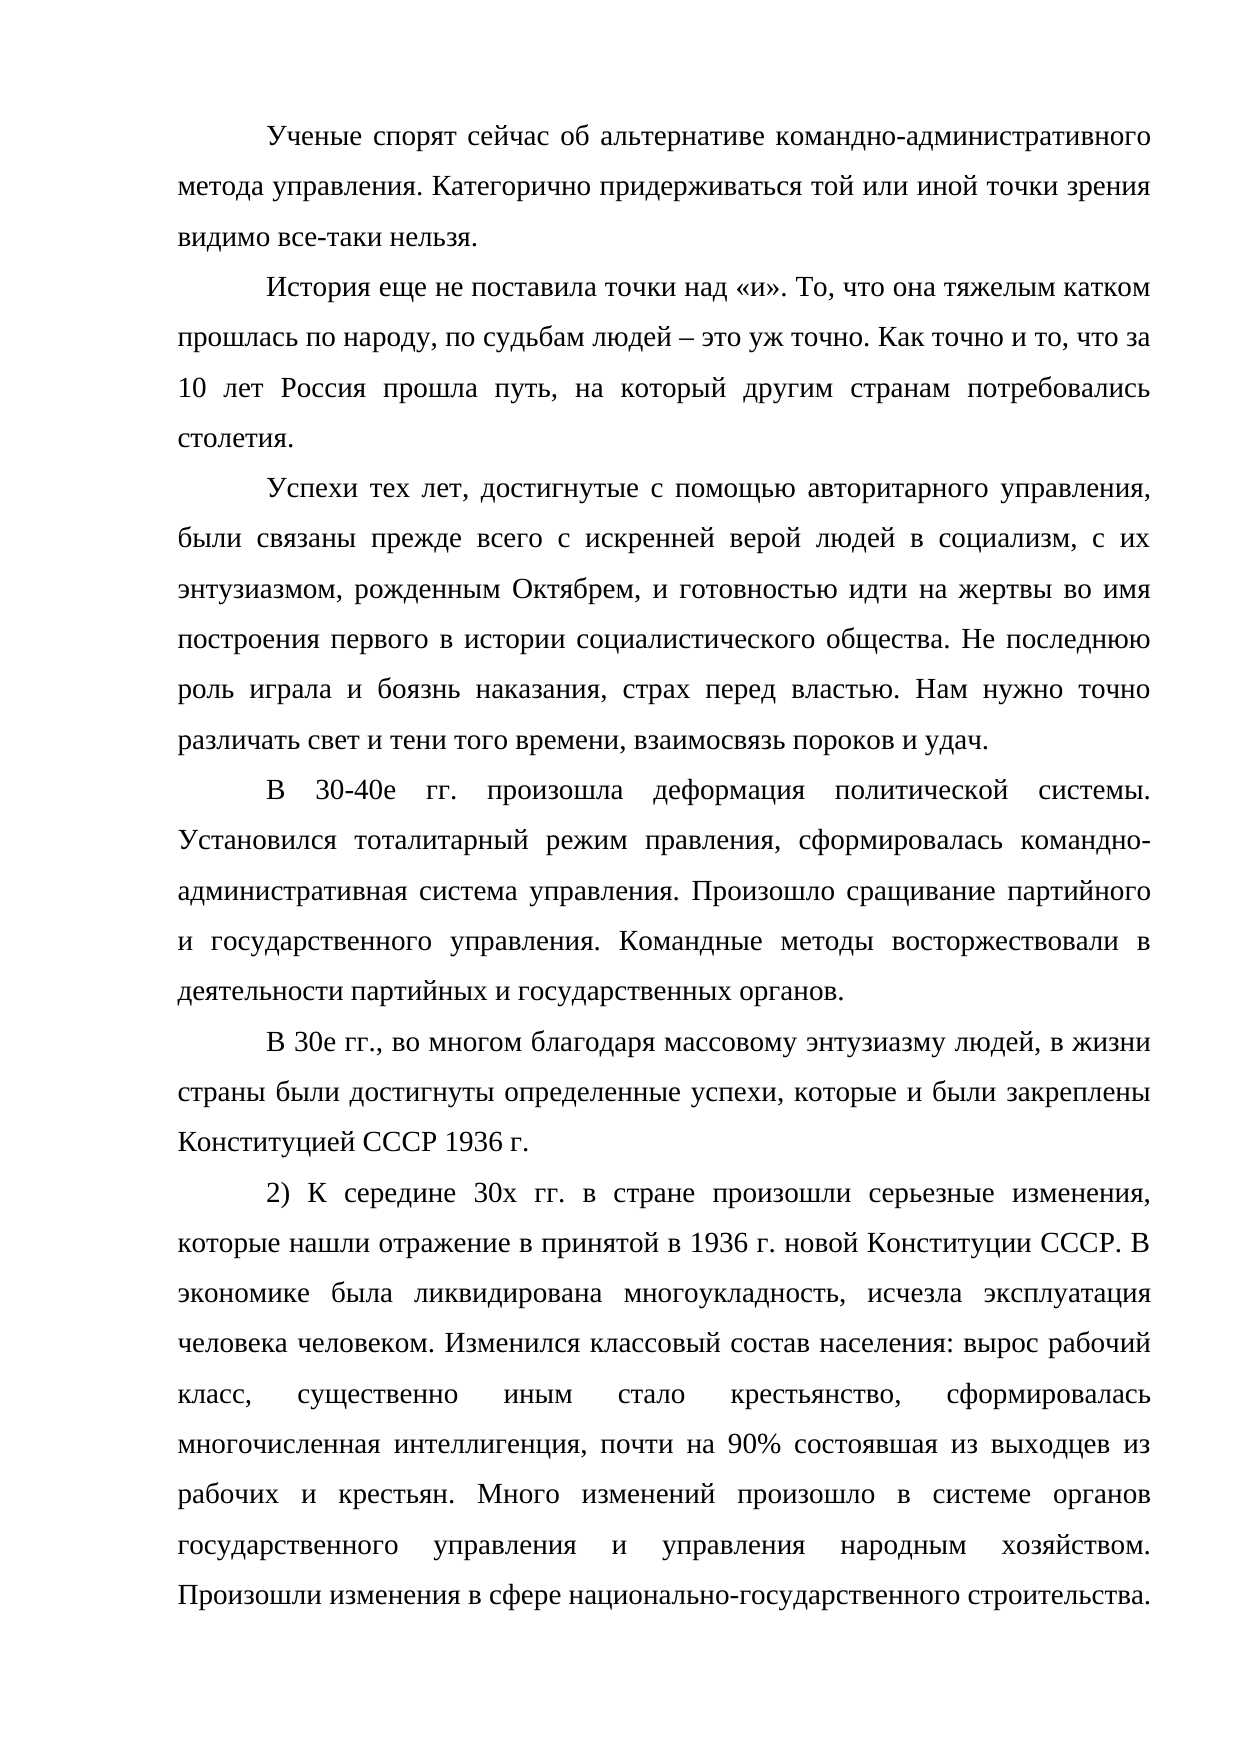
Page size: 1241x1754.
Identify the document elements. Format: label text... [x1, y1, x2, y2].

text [177, 1175, 1152, 1611]
text Ученые спорят сейчас об альтернативе командно-административного метода управления. Категорично придерживаться той или иной точки зрения видимо все-таки нельзя. [177, 118, 1152, 252]
text В 30-40е гг. произошла деформация политической системы. Установился тоталитарный режим правления, сформировалась командно-административная система управления. Произошло сращивание партийного и государственного управления. Командные методы восторжествовали в деятельности партийных и государственных органов. [177, 772, 1152, 1007]
text История еще не поставила точки над «и». То, что она тяжелым катком прошлась по народу, по судьбам людей – это уж точно. Как точно и то, что за 10 лет Россия прошла путь, на который другим странам потребовались столетия. [177, 269, 1152, 453]
text В 30е гг., во многом благодаря массовому энтузиазму людей, в жизни страны были достигнуты определенные успехи, которые и были закреплены Конституцией СССР 1936 г. [177, 1024, 1152, 1158]
text Успехи тех лет, достигнутые с помощью авторитарного управления, были связаны прежде всего с искренней верой людей в социализм, с их энтузиазмом, рожденным Октябрем, и готовностью идти на жертвы во имя построения первого в истории социалистического общества. Не последнюю роль играла и боязнь наказания, страх перед властью. Нам нужно точно различать свет и тени того времени, взаимосвязь пороков и удач. [177, 470, 1152, 755]
